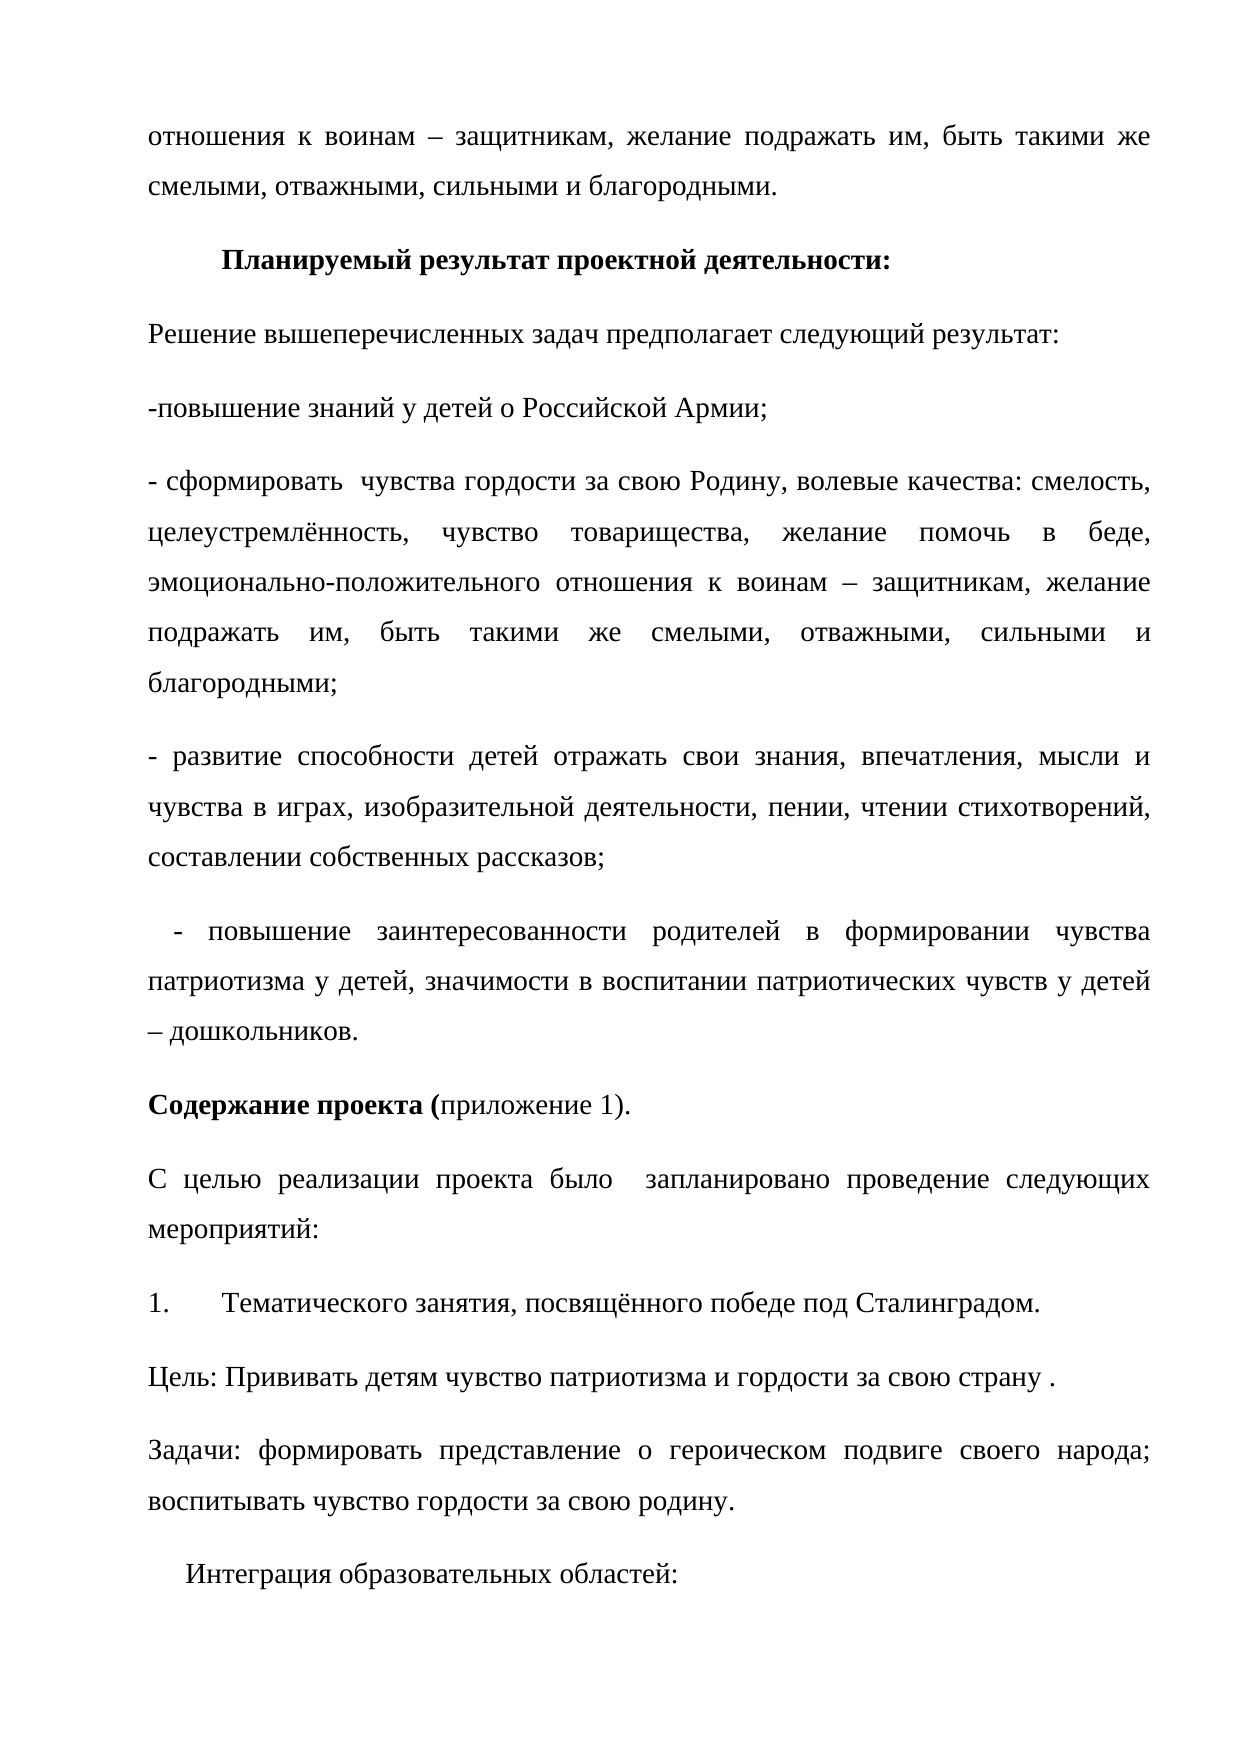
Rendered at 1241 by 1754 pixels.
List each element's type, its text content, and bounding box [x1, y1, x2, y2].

text Цель: Прививать детям чувство патриотизма и гордости за свою страну . [148, 1359, 1152, 1392]
text -повышение знаний у детей о Российской Армии; [148, 390, 1152, 423]
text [148, 118, 1152, 202]
text С целью реализации проекта было запланировано проведение следующих мероприятий: [148, 1161, 1152, 1245]
text Содержание проекта (приложение 1). [148, 1087, 1152, 1121]
text - развитие способности детей отражать свои знания, впечатления, мысли и чувства в играх, изобразительной деятельности, пении, чтении стихотворений, составлении собственных рассказов; [148, 738, 1152, 873]
text - повышение заинтересованности родителей в формировании чувства патриотизма у детей, значимости в воспитании патриотических чувств у детей – дошкольников. [148, 913, 1152, 1047]
text Решение вышеперечисленных задач предполагает следующий результат: [148, 316, 1152, 349]
text Задачи: формировать представление о героическом подвиге своего народа; воспитывать чувство гордости за свою родину. [148, 1432, 1152, 1516]
text Планируемый результат проектной деятельности: [148, 242, 1152, 276]
list Тематического занятия, посвящённого победе под Сталинградом. [148, 1285, 1152, 1318]
text Интеграция образовательных областей: [185, 1557, 1152, 1590]
text - сформировать чувства гордости за свою Родину, волевые качества: смелость, целеустремлённость, чувство товарищества, желание помочь в беде, эмоционально-положительного отношения к воинам – защитникам, желание подражать им, быть такими же смелыми, отважными, сильными и благородными; [148, 463, 1152, 698]
